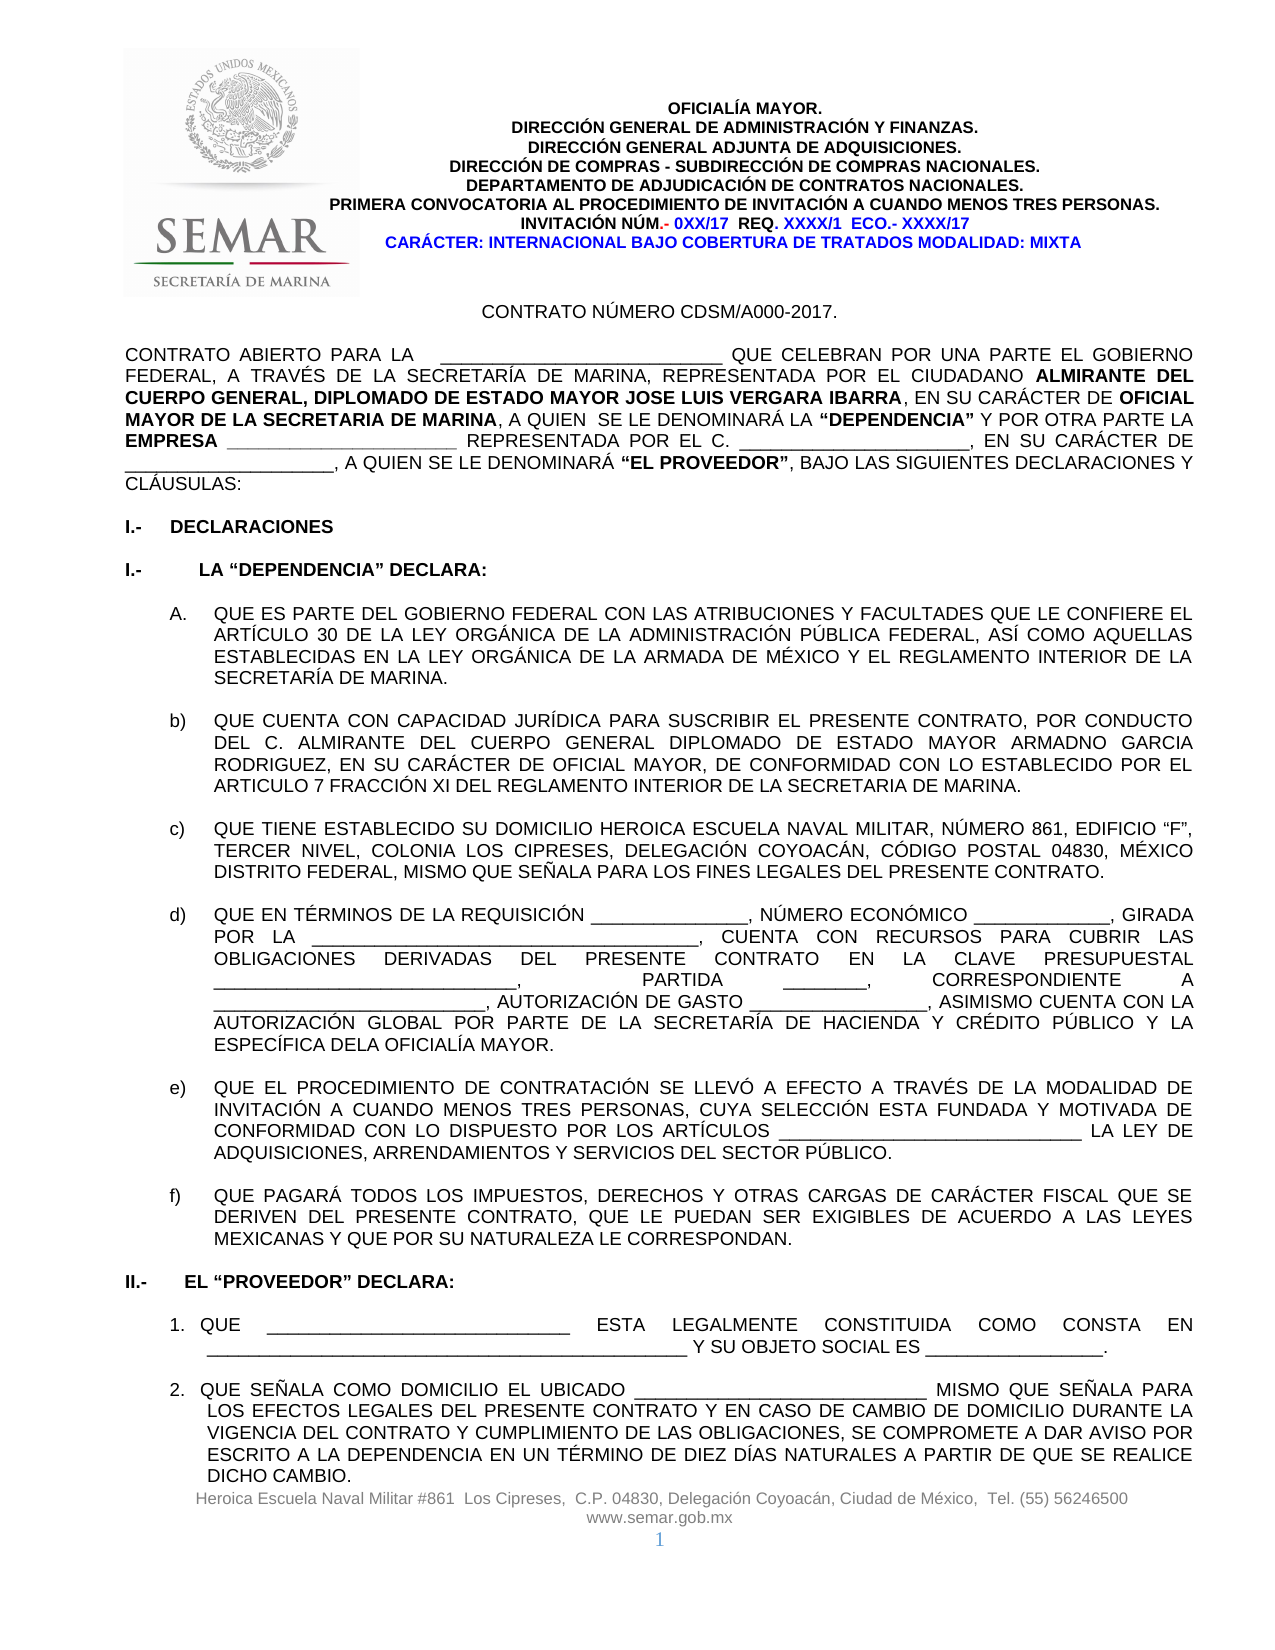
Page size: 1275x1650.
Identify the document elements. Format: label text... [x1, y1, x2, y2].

subtitle I.- DECLARACIONES [125, 516, 1194, 538]
text CONTRATO ABIERTO PARA LA ___________________________ QUE CELEBRAN POR UNA PARTE EL GOBIERNO FEDERAL, A TRAVÉS DE LA SECRETARÍA DE MARINA, REPRESENTADA POR EL CIUDADANO ALMIRANTE DEL CUERPO GENERAL, DIPLOMADO DE ESTADO MAYOR JOSE LUIS VERGARA IBARRA, EN SU CARÁCTER DE OFICIAL MAYOR DE LA SECRETARIA DE MARINA, A QUIEN SE LE DENOMINARÁ LA “DEPENDENCIA” Y POR OTRA PARTE LA EMPRESA ______________________ REPRESENTADA POR EL C. ______________________, EN SU CARÁCTER DE ____________________, A QUIEN SE LE DENOMINARÁ “EL PROVEEDOR”, BAJO LAS SIGUIENTES DECLARACIONES Y CLÁUSULAS: [125, 344, 1194, 494]
list QUE CUENTA CON CAPACIDAD JURÍDICA PARA SUSCRIBIR EL PRESENTE CONTRATO, POR CONDUCTO DEL C. ALMIRANTE DEL CUERPO GENERAL DIPLOMADO DE ESTADO MAYOR ARMADNO GARCIA RODRIGUEZ, EN SU CARÁCTER DE OFICIAL MAYOR, DE CONFORMIDAD CON LO ESTABLECIDO POR EL ARTICULO 7 FRACCIÓN XI DEL REGLAMENTO INTERIOR DE LA SECRETARIA DE MARINA. [169, 710, 1194, 796]
list QUE SEÑALA COMO DOMICILIO EL UBICADO ____________________________ MISMO QUE SEÑALA PARA LOS EFECTOS LEGALES DEL PRESENTE CONTRATO Y EN CASO DE CAMBIO DE DOMICILIO DURANTE CONTRATO Y CUMPLIMIENTO DE LAS OBLIGACIONES, SE COMPROMETE A DAR AVISO POR ESCRITO A UN TÉRMINO DE DIEZ DÍAS NATURALES A PARTIR DE QUE SE REALICE DICHO CAMBIO. [169, 1379, 1194, 1486]
text I.- LA “DEPENDENCIA” DECLARA: [125, 559, 1194, 581]
list QUE EN TÉRMINOS DE _______________, NÚMERO ECONÓMICO _____________, GIRADA POR LA _____________________________________, CUENTA CON RECURSOS PARA CUBRIR LAS OBLIGACIONES DERIVADAS DEL PRESENTE CONTRATO EN _____________________________, PARTIDA ________, CORRESPONDIENTE A __________________________, AUTORIZACIÓN DE GASTO _________________, ASIMISMO CUENTA CON POR PARTE DE HACIENDA Y CRÉDITO PÚBLICO Y [169, 904, 1194, 1055]
list QUE EL PROCEDIMIENTO DE CONTRATACIÓN SE LLEVÓ A EFECTO A TRAVÉS DE INVITACIÓN A CUANDO MENOS TRES PERSONAS, CUYA SELECCIÓN ESTA FUNDADA Y MOTIVADA DE CONFORMIDAD CON LO DISPUESTO POR LOS ARTÍCULOS _____________________________ ADQUISICIONES, ARRENDAMIENTOS Y SERVICIOS DEL SECTOR PÚBLICO. [169, 1077, 1194, 1163]
text A. QUE ES PARTE DEL GOBIERNO FEDERAL CON LAS ATRIBUCIONES Y FACULTADES QUE LE CONFIERE EL ARTÍCULO 30 DE DE FEDERAL, ASÍ COMO AQUELLAS ESTABLECIDAS EN DE MÉXICO Y EL REGLAMENTO INTERIOR DE MARINA. [169, 602, 1194, 689]
picture [123, 48, 360, 297]
text II.- EL “PROVEEDOR” DECLARA: [125, 1271, 1194, 1292]
list QUE TIENE ESTABLECIDO SU DOMICILIO HEROICA ESCUELA NAVAL MILITAR, NÚMERO 861, EDIFICIO “F”, TERCER NIVEL, COLONIA LOS CIPRESES, DELEGACIÓN COYOACÁN, CÓDIGO POSTAL 04830, MÉXICO DISTRITO FEDERAL, MISMO QUE SEÑALA PARA LOS FINES LEGALES DEL PRESENTE CONTRATO. [169, 818, 1194, 883]
list QUE _____________________________ ESTA LEGALMENTE CONSTITUIDA COMO CONSTA EN ______________________________________________ Y SU OBJETO SOCIAL ES _________________. [169, 1314, 1194, 1357]
list QUE PAGARÁ TODOS LOS IMPUESTOS, DERECHOS Y OTRAS CARGAS DE CARÁCTER FISCAL QUE SE DERIVEN DEL PRESENTE CONTRATO, QUE LE PUEDAN SER EXIGIBLES DE ACUERDO A LAS LEYES MEXICANAS Y QUE POR SU NATURALEZA LE CORRESPONDAN. [169, 1184, 1194, 1249]
title CONTRATO NÚMERO CDSM/A000-2017. [125, 301, 1194, 322]
